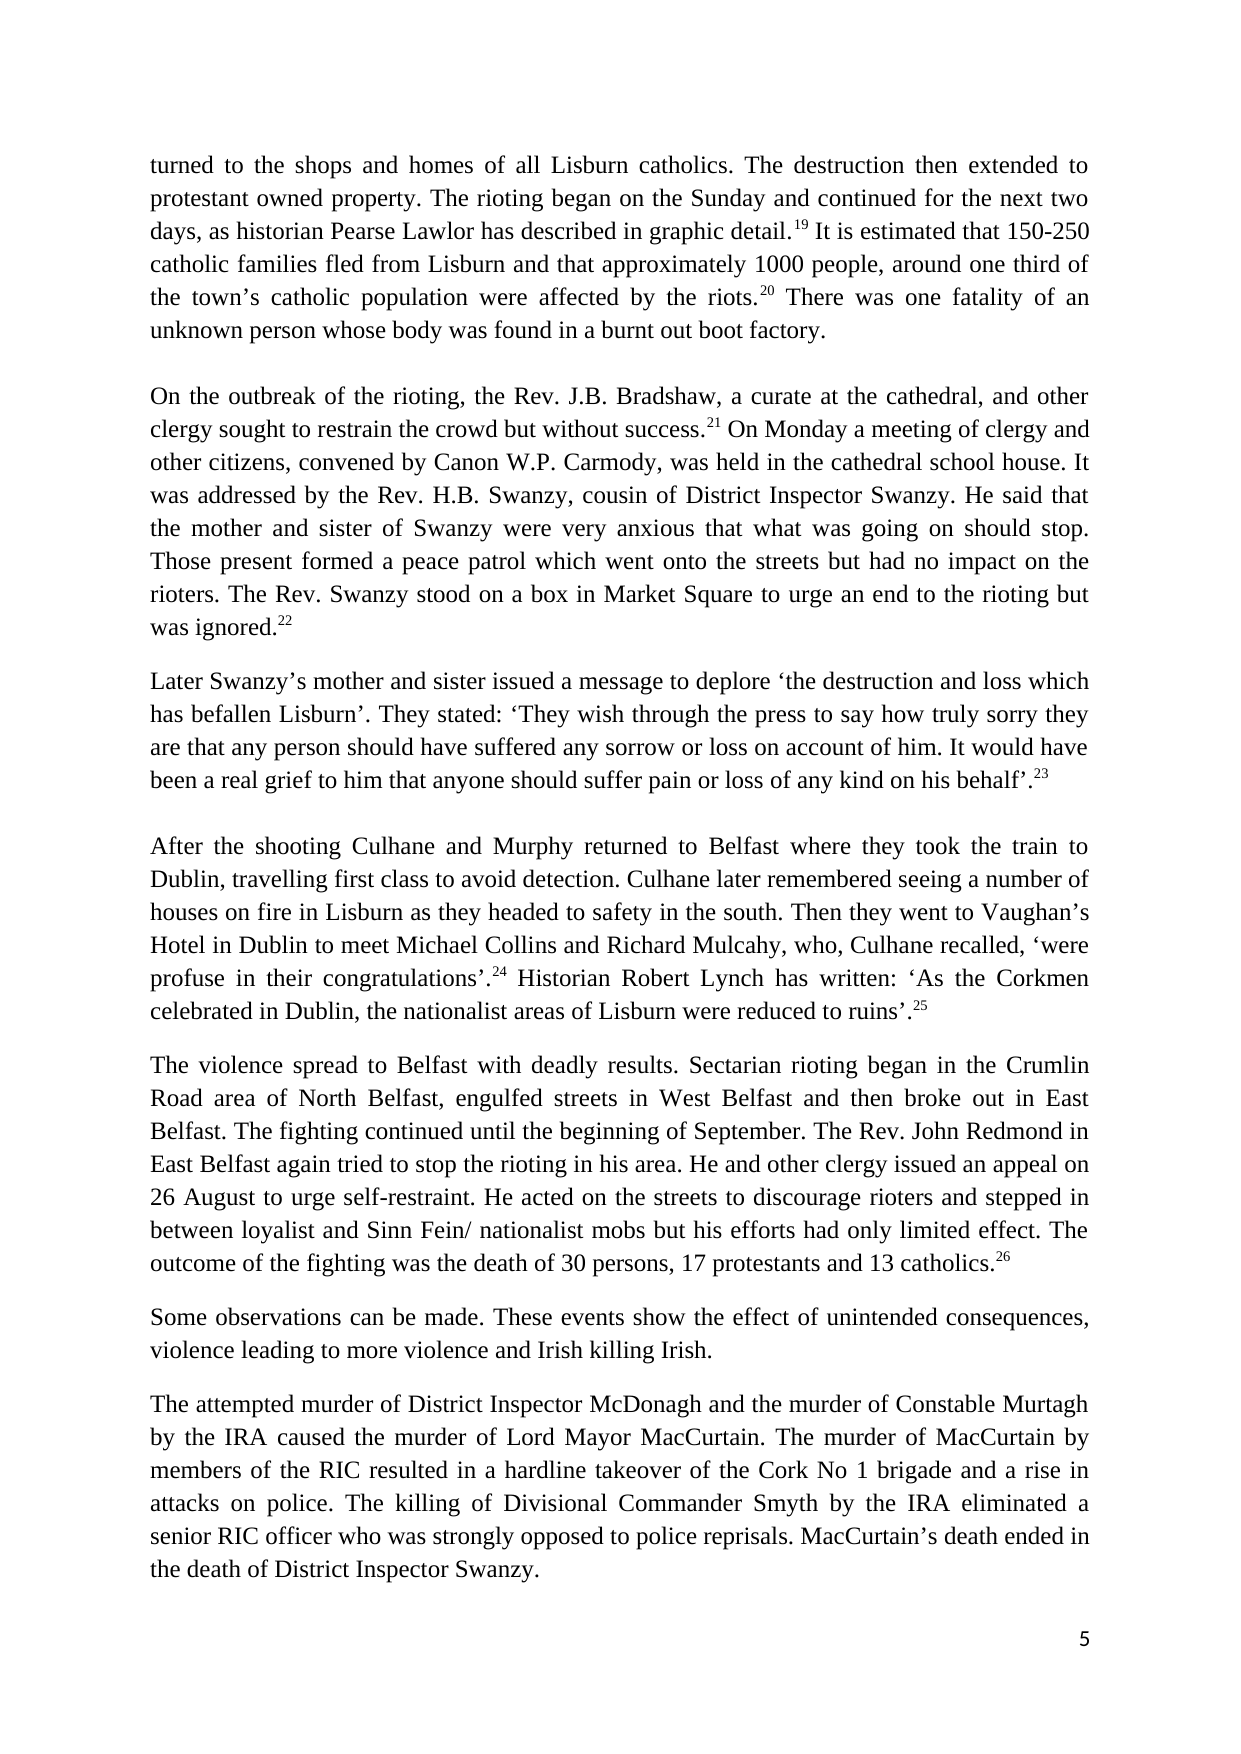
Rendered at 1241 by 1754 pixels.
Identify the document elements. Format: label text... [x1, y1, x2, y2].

text After the shooting Culhane and Murphy returned to Belfast where they took the train to Dublin, travelling first class to avoid detection. Culhane later remembered seeing a number of houses on fire in Lisburn as they headed to safety in the south. Then they went to Vaughan’s Hotel in Dublin to meet Michael Collins and Richard Mulcahy, who, Culhane recalled, ‘were profuse in their congratulations’. Historian Robert Lynch has written: ‘As the Corkmen celebrated in Dublin, the nationalist areas of Lisburn were reduced to ruins’. [150, 831, 1090, 1025]
text Later Swanzy’s mother and sister issued a message to deplore ‘the destruction and loss which has befallen Lisburn’. They stated: ‘They wish through the press to say how truly sorry they are that any person should have suffered any sorrow or loss on account of him. It would have been a real grief to him that anyone should suffer pain or loss of any kind on his behalf’. [150, 666, 1090, 794]
text The violence spread to Belfast with deadly results. Sectarian rioting began in the Crumlin Road area of North Belfast, engulfed streets in West Belfast and then broke out in East Belfast. The fighting continued until the beginning of September. The Rev. John Redmond in East Belfast again tried to stop the rioting in his area. He and other clergy issued an appeal on 26 August to urge self-restraint. He acted on the streets to discourage rioters and stepped in between loyalist and Sinn Fein/ nationalist mobs but his efforts had only limited effect. The outcome of the fighting was the death of 30 persons, 17 protestants and 13 catholics. [150, 1050, 1090, 1277]
text The attempted murder of District Inspector McDonagh and the murder of Constable Murtagh by the IRA caused the murder of Lord Mayor MacCurtain. The murder of MacCurtain by members of the RIC resulted in a hardline takeover of the Cork No 1 brigade and a rise in attacks on police. The killing of Divisional Commander Smyth by the IRA eliminated a senior RIC officer who was strongly opposed to police reprisals. MacCurtain’s death ended in the death of District Inspector Swanzy. [150, 1389, 1090, 1583]
text Some observations can be made. These events show the effect of unintended consequences, violence leading to more violence and Irish killing Irish. [150, 1302, 1090, 1364]
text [150, 150, 1090, 344]
text On the outbreak of the rioting, the Rev. J.B. Bradshaw, a curate at the cathedral, and other clergy sought to restrain the crowd but without success. On Monday a meeting of clergy and other citizens, convened by Canon W.P. Carmody, was held in the cathedral school house. It was addressed by the Rev. H.B. Swanzy, cousin of District Inspector Swanzy. He said that the mother and sister of Swanzy were very anxious that what was going on should stop. Those present formed a peace patrol which went onto the streets but had no impact on the rioters. The Rev. Swanzy stood on a box in Market Square to urge an end to the rioting but was ignored. [150, 381, 1090, 641]
